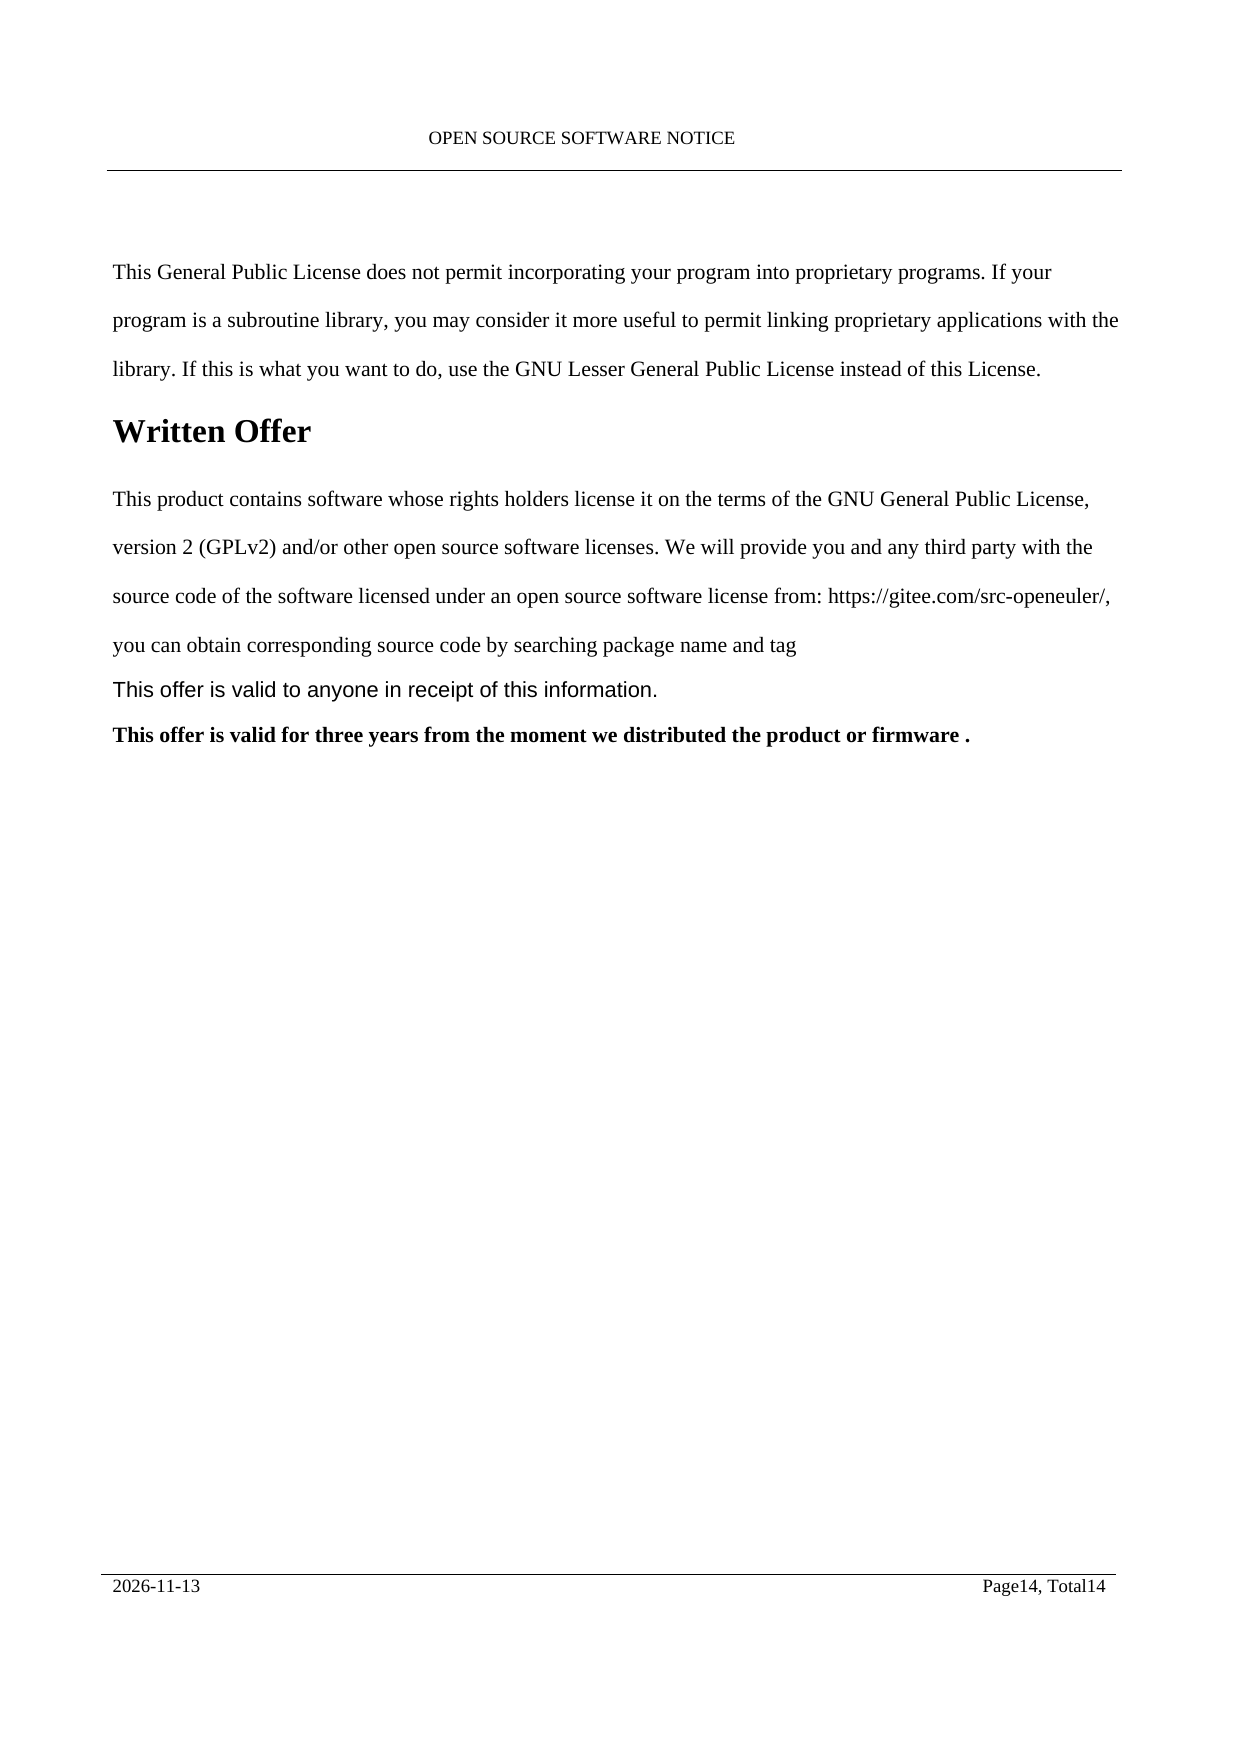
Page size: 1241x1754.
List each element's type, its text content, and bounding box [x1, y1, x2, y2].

text This product contains software whose rights holders license it on the terms of the GNU General Public License, version 2 (GPLv2) and/or other open source software licenses. We will provide you and any third party with the source code of the software licensed under an open source software license from: https://gitee.com/src-openeuler/, you can obtain corresponding source code by searching package name and tag [112, 482, 1128, 661]
text This offer is valid to anyone in receipt of this information. [112, 673, 1128, 706]
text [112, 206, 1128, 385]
text Written Offer [112, 398, 1128, 463]
text This offer is valid for three years from the moment we distributed the product or firmware . [112, 718, 1128, 751]
